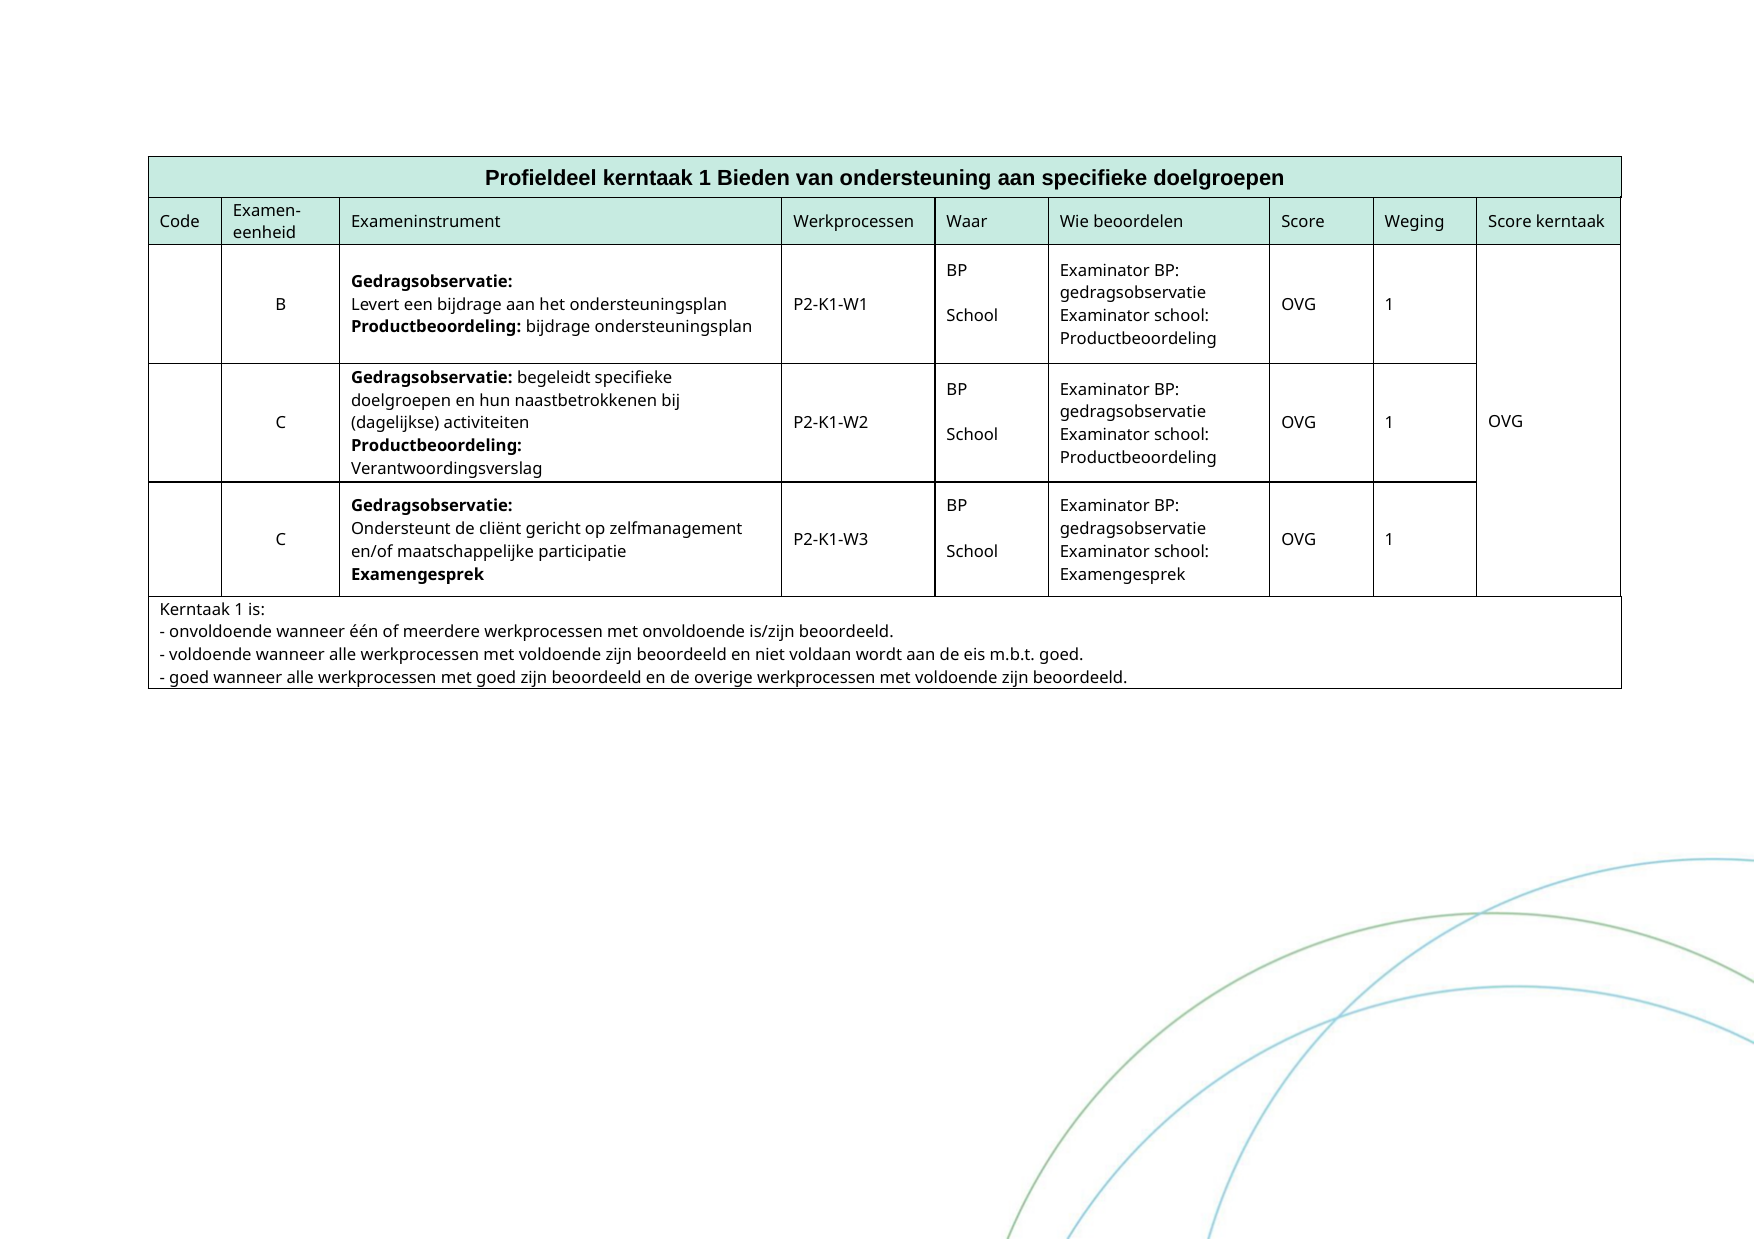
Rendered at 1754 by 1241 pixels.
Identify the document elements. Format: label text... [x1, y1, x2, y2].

table_cell P2-K1-W1 [782, 245, 934, 363]
picture [1001, 827, 1754, 1239]
table_cell Examinator BP: gedragsobservatie Examinator school: Productbeoordeling [1049, 364, 1269, 481]
table_cell Score [1270, 198, 1373, 244]
table_cell [149, 364, 221, 481]
table_cell P2-K1-W2 [782, 364, 934, 481]
table_cell [149, 245, 221, 363]
table_cell C [222, 364, 339, 481]
table_cell BP School [936, 245, 1048, 363]
table_cell 1 [1374, 483, 1476, 596]
table_cell OVG [1477, 245, 1620, 596]
table_cell Wie beoordelen [1049, 198, 1269, 244]
table_cell C [222, 483, 339, 596]
table_cell Weging [1374, 198, 1476, 244]
table_cell OVG [1270, 245, 1373, 363]
table_cell Exameninstrument [340, 198, 781, 244]
table_cell Score kerntaak [1477, 198, 1620, 244]
table_cell OVG [1270, 483, 1373, 596]
table_cell BP School [936, 483, 1048, 596]
table_cell Examinator BP: gedragsobservatie Examinator school: Productbeoordeling [1049, 245, 1269, 363]
table_cell B [222, 245, 339, 363]
table_cell Code [149, 198, 221, 244]
table_cell Gedragsobservatie: Levert een bijdrage aan het ondersteuningsplan Productbeoordeling: bijdrage ondersteuningsplan [340, 245, 781, 363]
table_cell Examen-eenheid [222, 198, 339, 244]
table_cell Werkprocessen [782, 198, 934, 244]
table_cell OVG [1270, 364, 1373, 481]
table_cell BP School [936, 364, 1048, 481]
table_cell P2-K1-W3 [782, 483, 934, 596]
table_cell Gedragsobservatie: begeleidt specifieke doelgroepen en hun naastbetrokkenen bij (dagelijkse) activiteiten Productbeoordeling: Verantwoordingsverslag [340, 364, 781, 481]
table_cell Waar [936, 198, 1048, 244]
table_cell 1 [1374, 245, 1476, 363]
table_cell Gedragsobservatie: Ondersteunt de cliënt gericht op zelfmanagement en/of maatschappelijke participatie Examengesprek [340, 483, 781, 596]
table_cell Examinator BP: gedragsobservatie Examinator school: Examengesprek [1049, 483, 1269, 596]
table_cell Kerntaak 1 is: - onvoldoende wanneer één of meerdere werkprocessen met onvoldoende is/zijn beoordeeld. - voldoende wanneer alle werkprocessen met voldoende zijn beoordeeld en niet voldaan wordt aan de eis m.b.t. goed. - goed wanneer alle werkprocessen met goed zijn beoordeeld en de overige werkprocessen met voldoende zijn beoordeeld. [149, 597, 1621, 688]
table_cell 1 [1374, 364, 1476, 481]
table_cell [149, 483, 221, 596]
table_header Profieldeel kerntaak 1 Bieden van ondersteuning aan specifieke doelgroepen [149, 157, 1621, 197]
